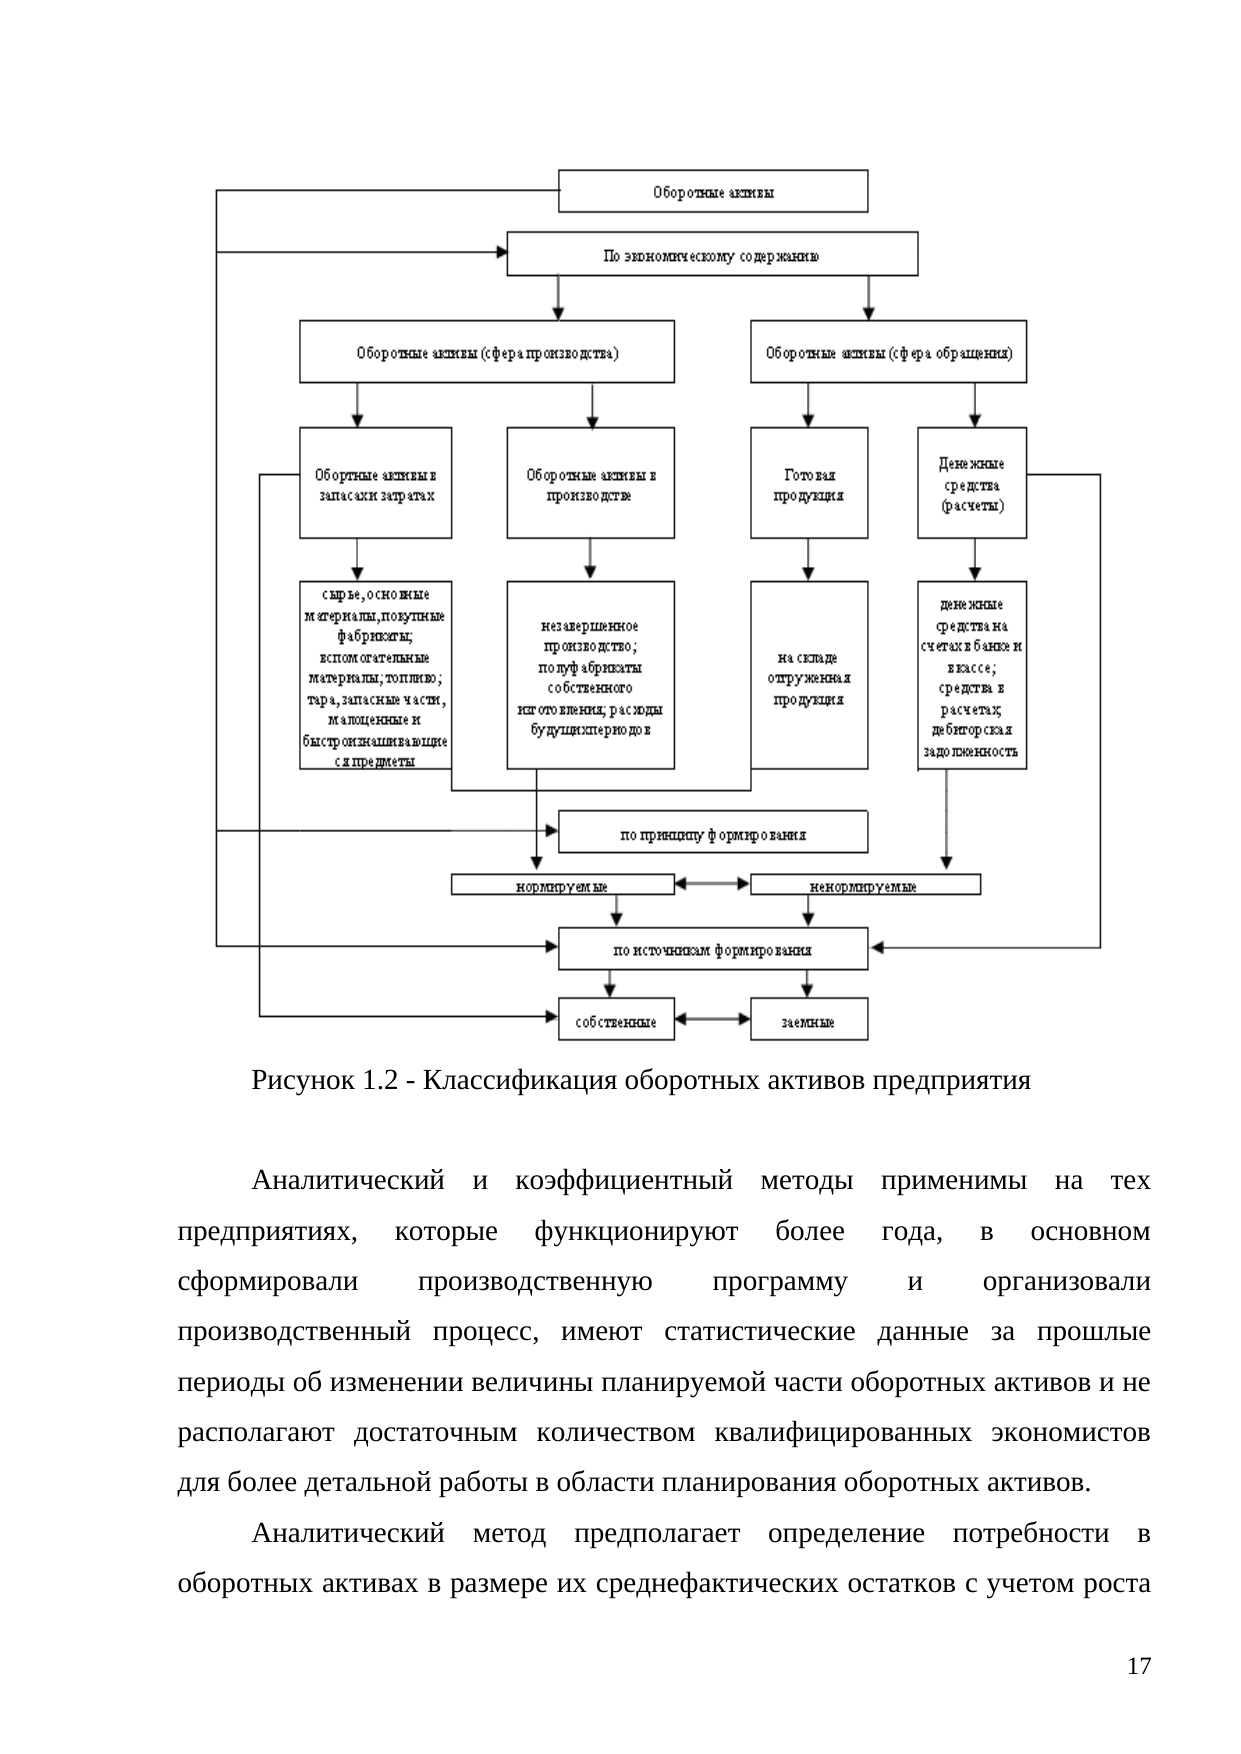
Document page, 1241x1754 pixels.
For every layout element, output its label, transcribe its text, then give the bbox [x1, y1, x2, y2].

picture [202, 168, 1137, 1046]
text Рисунок 1.2 - Классификация оборотных активов предприятия [177, 1062, 1152, 1095]
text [177, 1515, 1152, 1598]
text Аналитический и коэффициентный методы применимы на тех предприятиях, которые функционируют более года, в основном сформировали производственную программу и организовали производственный процесс, имеют статистические данные за прошлые периоды об изменении величины планируемой части оборотных активов и не располагают достаточным количеством квалифицированных экономистов для более детальной работы в области планирования оборотных активов. [177, 1162, 1152, 1498]
